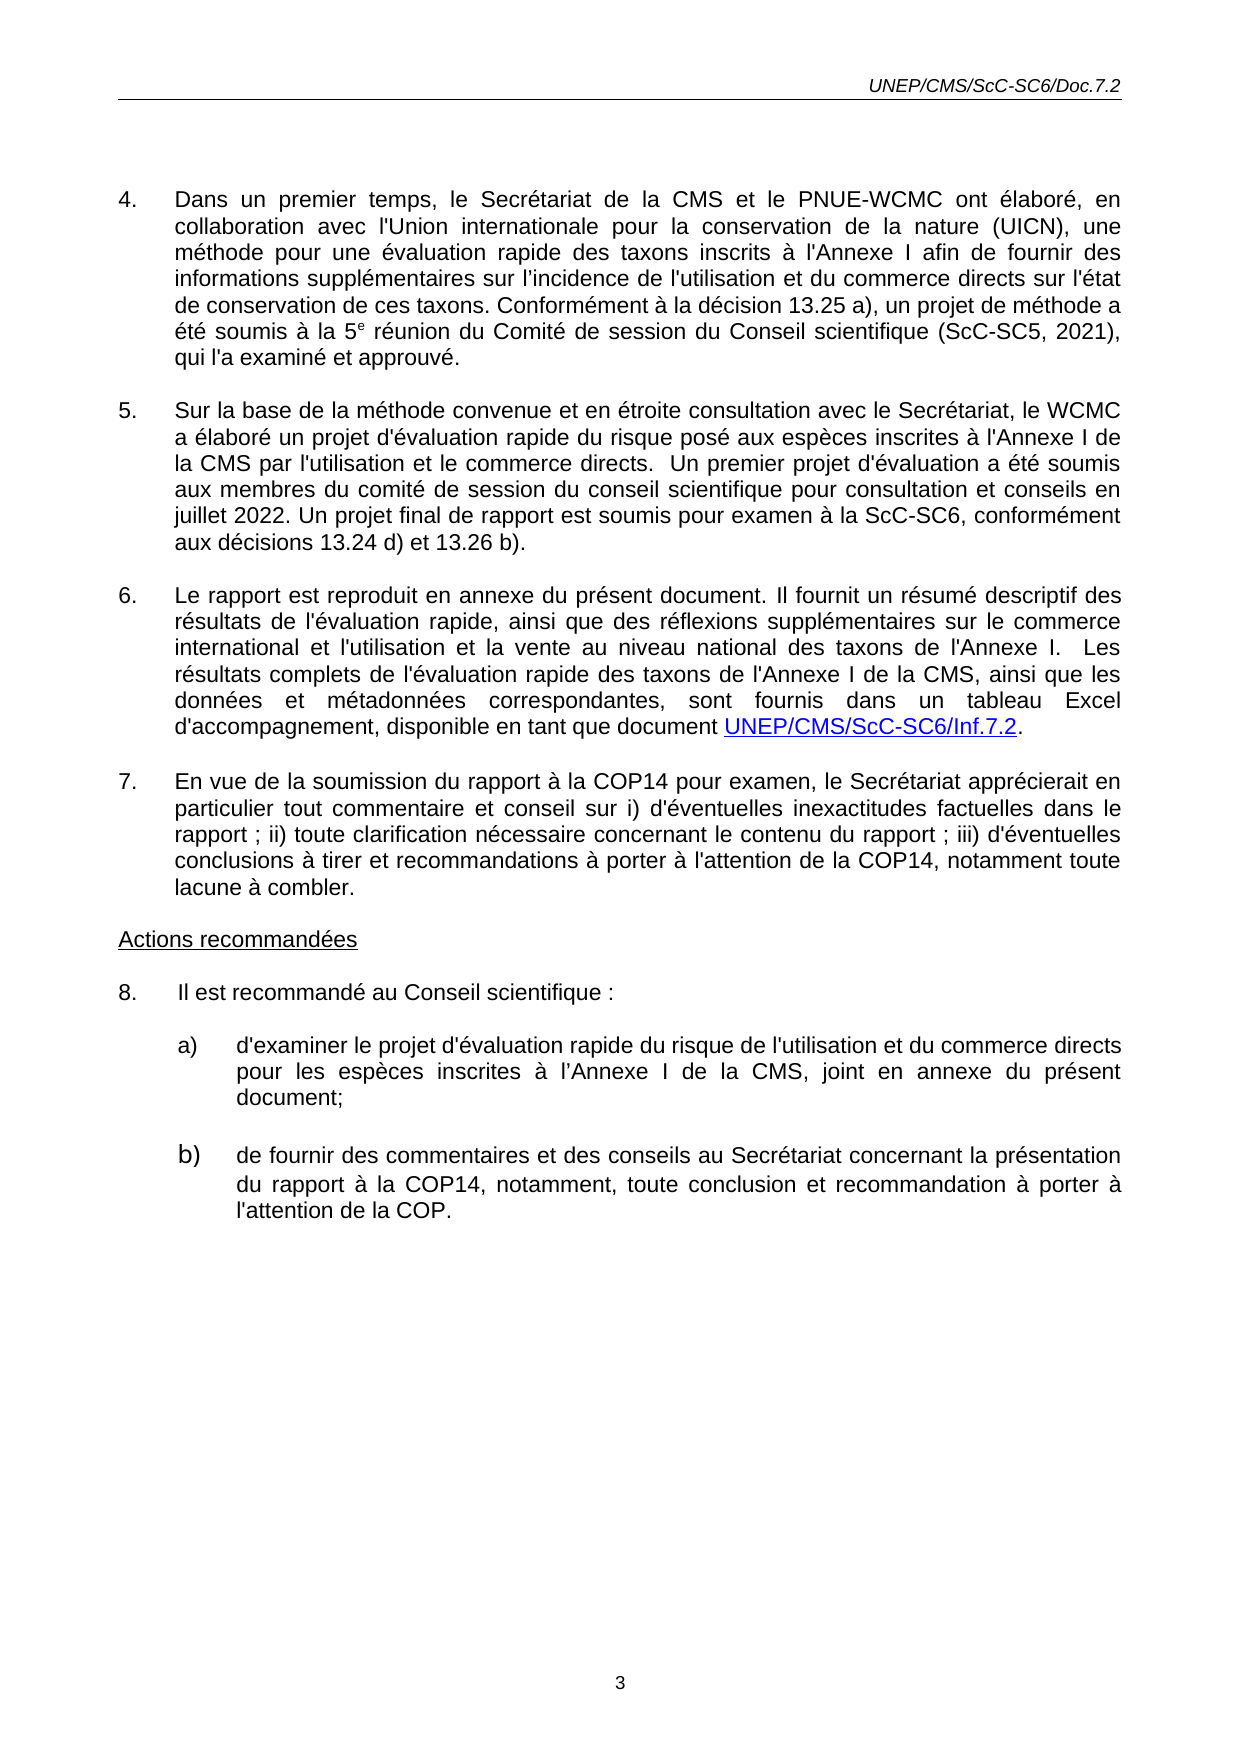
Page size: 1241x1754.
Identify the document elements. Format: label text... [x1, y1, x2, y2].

list Le rapport est reproduit en annexe du présent document. Il fournit un résumé descriptif des résultats de l'évaluation rapide, ainsi que des réflexions supplémentaires sur le commerce international et l'utilisation et la vente au niveau national des taxons de l'Annexe I. Les résultats complets de l'évaluation rapide des taxons de l'Annexe I de la CMS, ainsi que les données et métadonnées correspondantes, sont fournis dans un tableau Excel d'accompagnement, disponible en tant que document UNEP/CMS/ScC-SC6/Inf.7.2. [118, 582, 1122, 740]
list Actions recommandées [118, 926, 1122, 953]
list Sur la base de la méthode convenue et en étroite consultation avec le Secrétariat, le WCMC a élaboré un projet d'évaluation rapide du risque posé aux espèces inscrites à l'Annexe I de la CMS par l'utilisation et le commerce directs. Un premier projet d'évaluation a été soumis aux membres du comité de session du conseil scientifique pour consultation et conseils en juillet 2022. Un projet final de rapport est soumis pour examen à la ScC-SC6, conformément aux décisions 13.24 d) et 13.26 b). [118, 397, 1122, 555]
list En vue de la soumission du rapport à la COP14 pour examen, le Secrétariat apprécierait en particulier tout commentaire et conseil sur i) d'éventuelles inexactitudes factuelles dans le rapport ; ii) toute clarification nécessaire concernant le contenu du rapport ; iii) d'éventuelles conclusions à tirer et recommandations à porter à l'attention de la COP14, notamment toute lacune à combler. [118, 768, 1122, 900]
list d'examiner le projet d'évaluation rapide du risque de l'utilisation et du commerce directs pour les espèces inscrites à l’Annexe I de la CMS, joint en annexe du présent document; [177, 1032, 1122, 1111]
list Dans un premier temps, le Secrétariat de la CMS et le PNUE-WCMC ont élaboré, en collaboration avec l'Union internationale pour la conservation de la nature (UICN), une méthode pour une évaluation rapide des taxons inscrits à l'Annexe I afin de fournir des informations supplémentaires sur l’incidence de l'utilisation et du commerce directs sur l'état de conservation de ces taxons. Conformément à la décision 13.25 a), un projet de méthode a été soumis à la 5e réunion du Comité de session du Conseil scientifique (ScC-SC5, 2021), qui l'a examiné et approuvé. [118, 186, 1122, 371]
list Il est recommandé au Conseil scientifique : [118, 979, 1122, 1005]
list de fournir des commentaires et des conseils au Secrétariat concernant la présentation du rapport à la COP14, notamment, toute conclusion et recommandation à porter à l'attention de la COP. [177, 1137, 1122, 1224]
